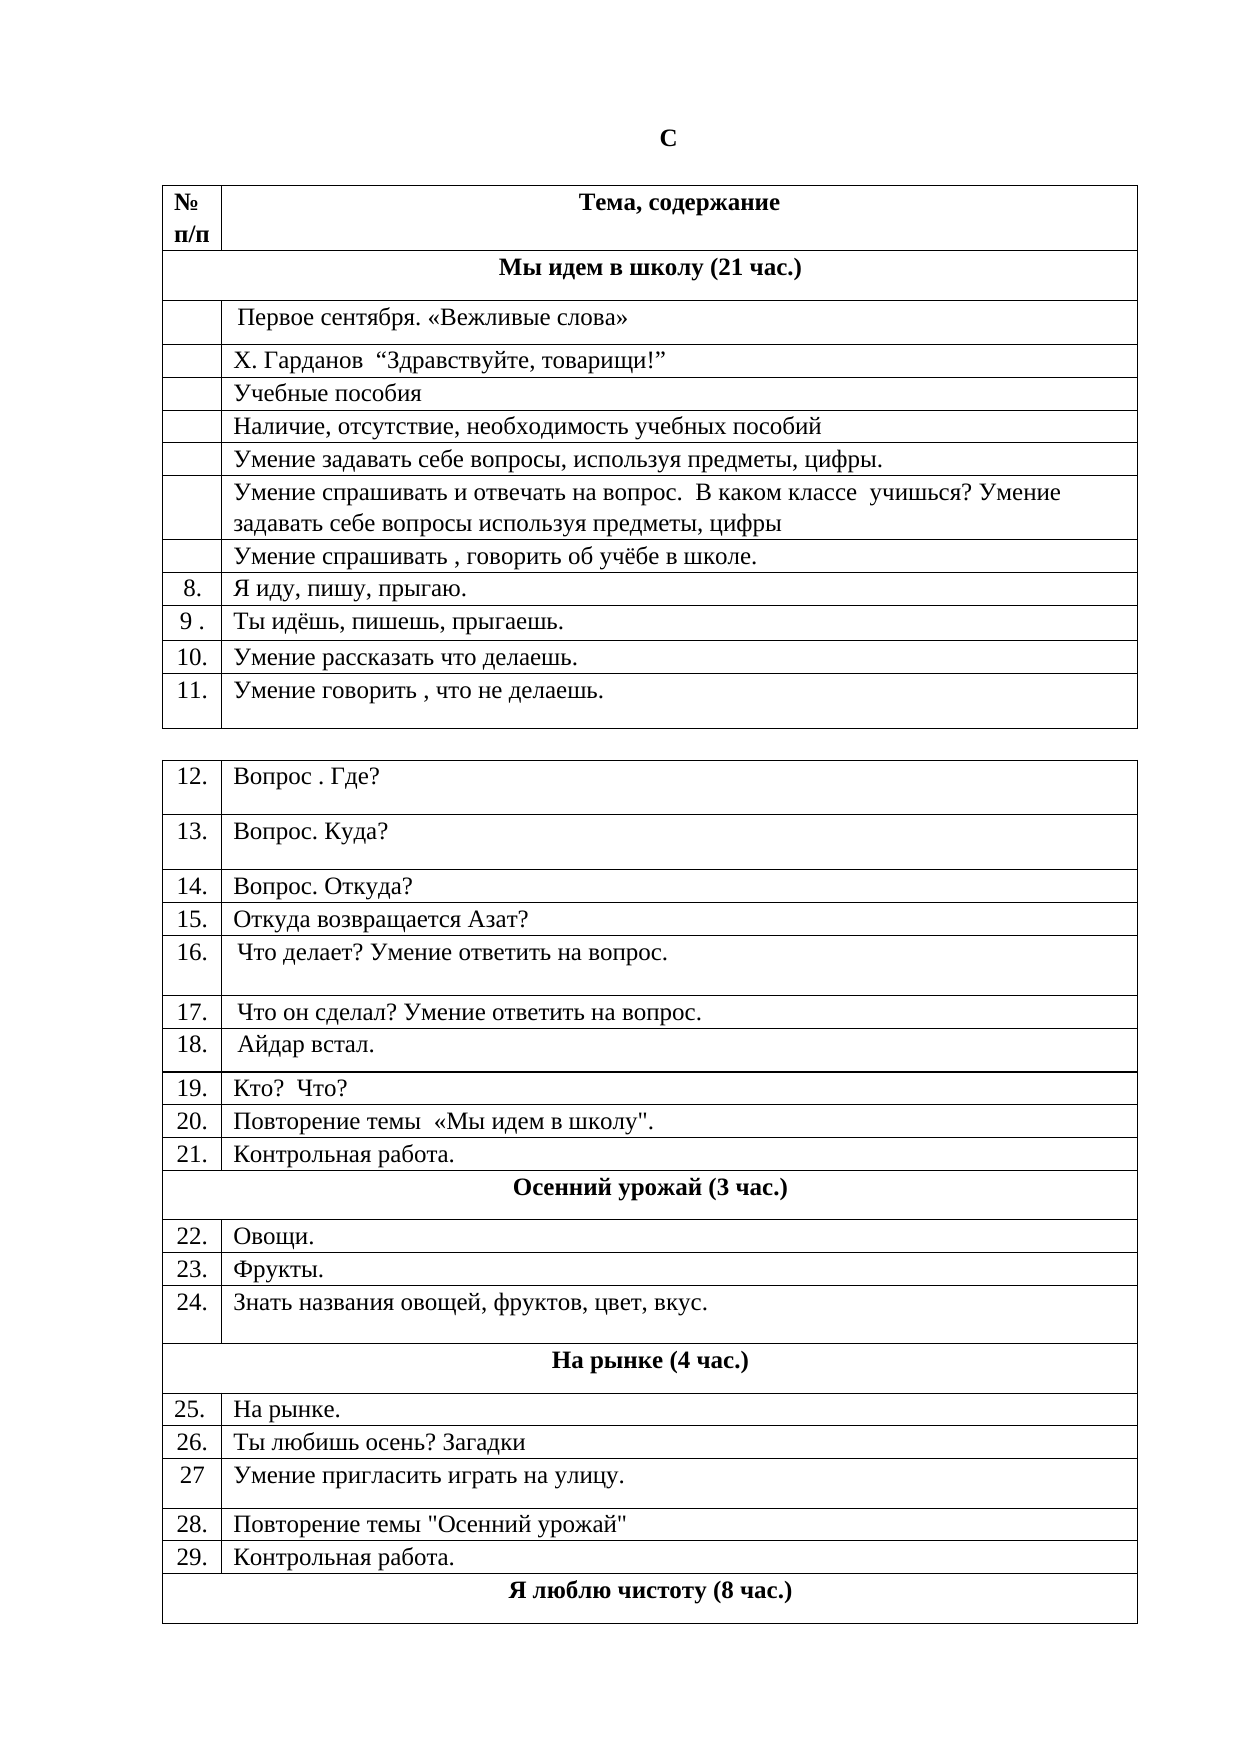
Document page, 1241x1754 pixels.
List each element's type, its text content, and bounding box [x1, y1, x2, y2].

table_cell Наличие, отсутствие, необходимость учебных пособий [222, 411, 1137, 442]
table_cell 16. [163, 936, 221, 995]
table_cell 10. [163, 641, 221, 673]
table_cell Умение говорить , что не делаешь. [222, 674, 1137, 728]
table_cell Что он сделал? Умение ответить на вопрос. [222, 996, 1137, 1028]
table_cell Х. Гарданов “Здравствуйте, товарищи!” [222, 345, 1137, 377]
table_header № п/п [163, 186, 221, 250]
table_cell 27 [163, 1459, 221, 1508]
table_header Тема, содержание [222, 186, 1137, 250]
table_cell 19. [163, 1073, 221, 1104]
table_cell Умение пригласить играть на улицу. [222, 1459, 1137, 1508]
table_cell 15. [163, 903, 221, 935]
table_cell 22. [163, 1220, 221, 1252]
table_cell [163, 1344, 222, 1392]
table_cell 25. [163, 1394, 221, 1425]
table_cell 23. [163, 1253, 221, 1285]
table_cell 20. [163, 1105, 221, 1137]
table_cell Учебные пособия [222, 378, 1137, 409]
table_cell На рынке (4 час.) [222, 1344, 1137, 1392]
table_cell [163, 251, 222, 300]
table_cell Повторение темы "Осенний урожай" [222, 1509, 1137, 1540]
table_cell 17. [163, 996, 221, 1028]
table_cell Вопрос. Куда? [222, 815, 1137, 869]
table_cell Повторение темы «Мы идем в школу". [222, 1105, 1137, 1137]
table_cell Ты любишь осень? Загадки [222, 1426, 1137, 1458]
table_cell Овощи. [222, 1220, 1137, 1252]
table_cell Мы идем в школу (21 час.) [222, 251, 1137, 300]
table_cell Фрукты. [222, 1253, 1137, 1285]
table_cell Контрольная работа. [222, 1138, 1137, 1170]
table_cell 11. [163, 674, 221, 728]
table_cell Осенний урожай (3 час.) [222, 1171, 1137, 1219]
table_cell Умение задавать себе вопросы, используя предметы, цифры. [222, 443, 1137, 475]
table_cell Контрольная работа. [222, 1541, 1137, 1573]
table_cell 21. [163, 1138, 221, 1170]
table_cell Первое сентября. «Вежливые слова» [222, 301, 1137, 344]
table_cell 29. [163, 1541, 221, 1573]
table_cell [163, 345, 221, 377]
table_cell [163, 1574, 222, 1623]
table_cell 8. [163, 573, 221, 604]
table_cell Откуда возвращается Азат? [222, 903, 1137, 935]
table_cell 9 . [163, 606, 221, 640]
table_cell 13. [163, 815, 221, 869]
list КЛАСС [640, 123, 676, 182]
table_cell Я иду, пишу, прыгаю. [222, 573, 1137, 604]
table_cell 18. [163, 1029, 221, 1071]
table_cell [163, 476, 221, 539]
table_cell 28. [163, 1509, 221, 1540]
table_cell 14. [163, 870, 221, 902]
table_cell [163, 378, 221, 409]
table_header Вопрос . Где? [222, 761, 1137, 814]
table_cell Умение спрашивать и отвечать на вопрос. В каком классе учишься? Умение задавать себе вопросы используя предметы, цифры [222, 476, 1137, 539]
table_cell 24. [163, 1286, 221, 1343]
table_cell Я люблю чистоту (8 час.) [222, 1574, 1137, 1623]
table_cell 26. [163, 1426, 221, 1458]
table_cell Умение спрашивать , говорить об учёбе в школе. [222, 540, 1137, 572]
table_header 12. [163, 761, 221, 814]
table_cell Что делает? Умение ответить на вопрос. [222, 936, 1137, 995]
table_cell [163, 1171, 222, 1219]
table_cell Умение рассказать что делаешь. [222, 641, 1137, 673]
table_cell [163, 411, 221, 442]
table_cell На рынке. [222, 1394, 1137, 1425]
table_cell [163, 443, 221, 475]
table_cell Айдар встал. [222, 1029, 1137, 1071]
table_cell Знать названия овощей, фруктов, цвет, вкус. [222, 1286, 1137, 1343]
table_cell Ты идёшь, пишешь, прыгаешь. [222, 606, 1137, 640]
table_cell [163, 540, 221, 572]
table_cell Кто? Что? [222, 1073, 1137, 1104]
table_cell Вопрос. Откуда? [222, 870, 1137, 902]
table_cell [163, 301, 221, 344]
